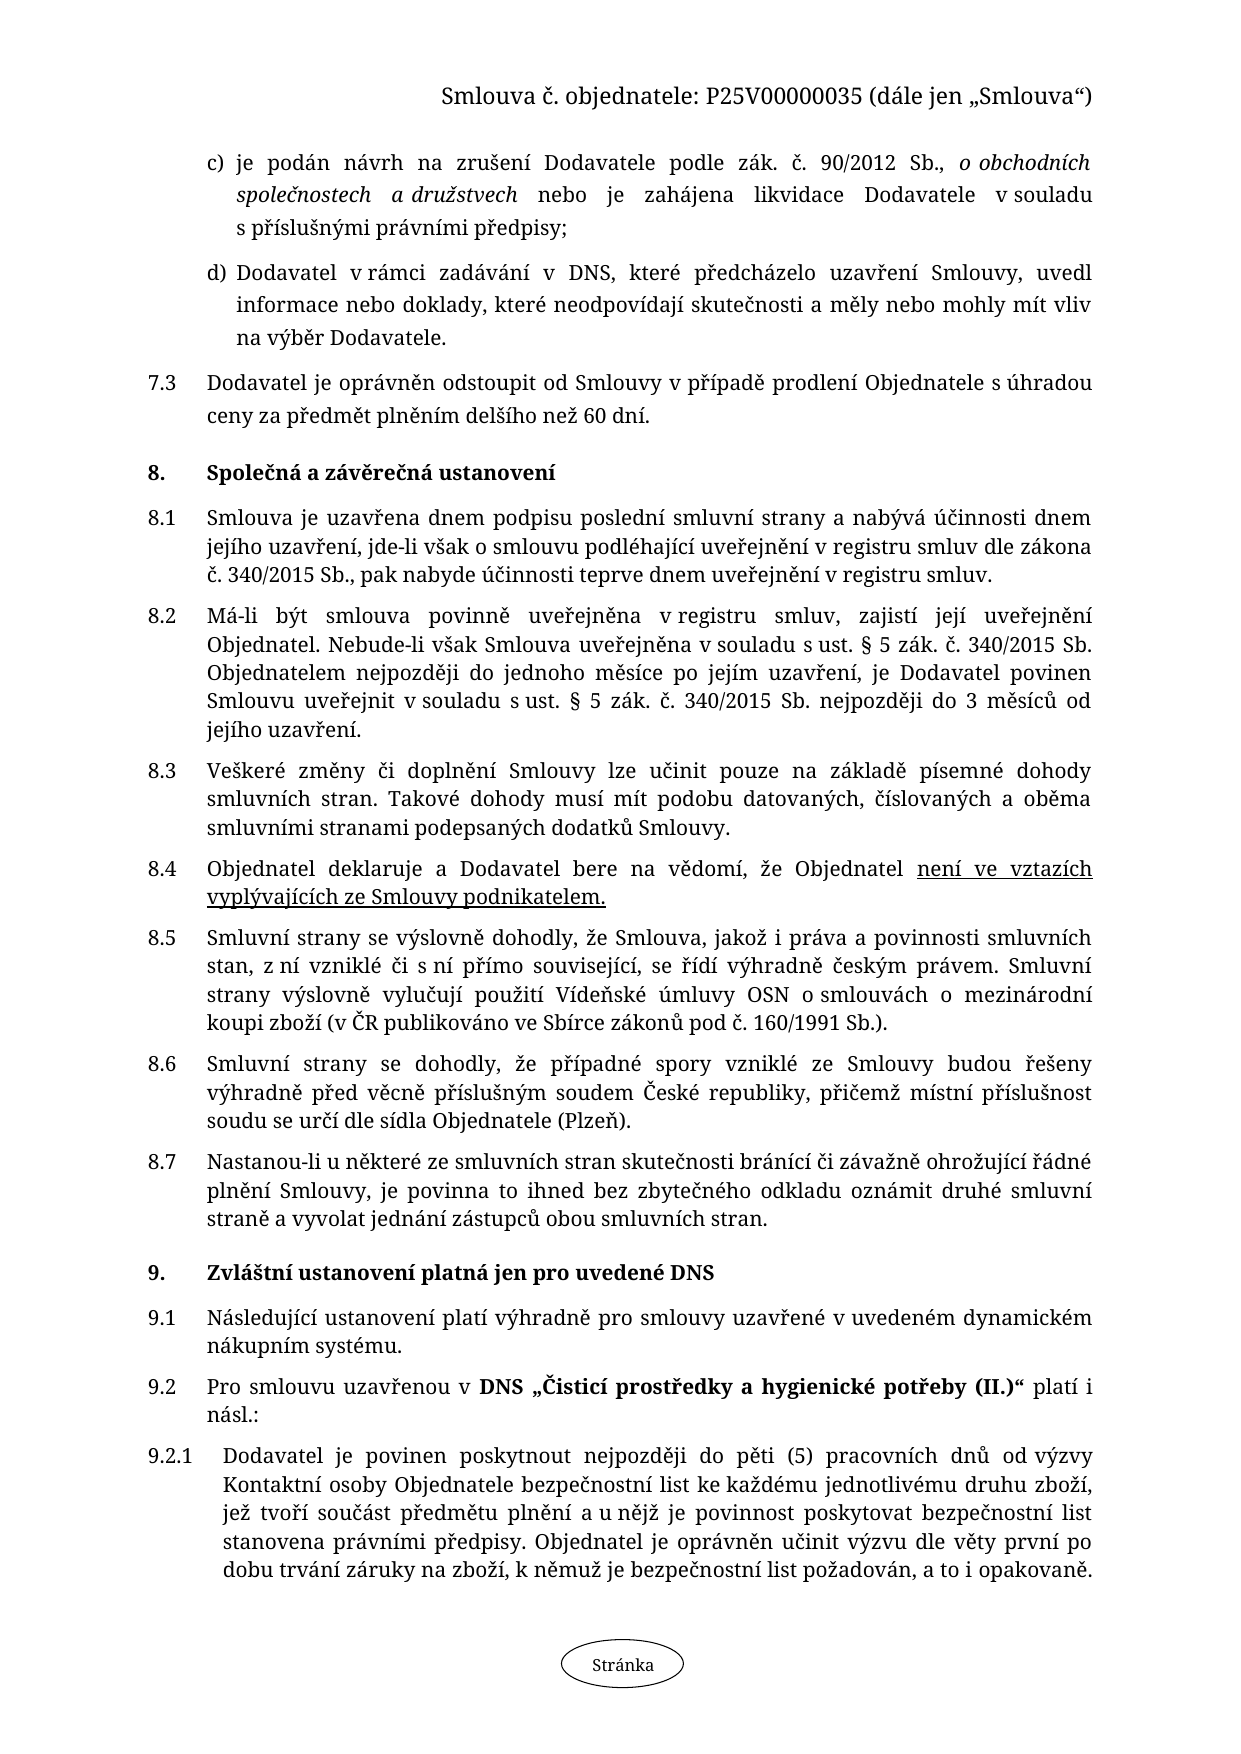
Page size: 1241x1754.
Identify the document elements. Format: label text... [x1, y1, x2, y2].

list Má-li být smlouva povinně uveřejněna v registru smluv, zajistí její uveřejnění Objednatel. Nebude-li však Smlouva uveřejněna v souladu s ust. § 5 zák. č. 340/2015 Sb. Objednatelem nejpozději do jednoho měsíce po jejím uzavření, je Dodavatel povinen Smlouvu uveřejnit v souladu s ust. § 5 zák. č. 340/2015 Sb. nejpozději do 3 měsíců od jejího uzavření. [148, 601, 1093, 743]
list Zvláštní ustanovení platná jen pro uvedené DNS [148, 1258, 1093, 1286]
list Dodavatel je oprávněn odstoupit od Smlouvy v případě prodlení Objednatele s úhradou ceny za předmět plněním delšího než 60 dní. [148, 368, 1093, 429]
list Veškeré změny či doplnění Smlouvy lze učinit pouze na základě písemné dohody smluvních stran. Takové dohody musí mít podobu datovaných, číslovaných a oběma smluvními stranami podepsaných dodatků Smlouvy. [148, 756, 1093, 841]
list Objednatel deklaruje a Dodavatel bere na vědomí, že Objednatel není ve vztazích vyplývajících ze Smlouvy podnikatelem. [148, 854, 1093, 911]
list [148, 1441, 1093, 1584]
list Smlouva je uzavřena dnem podpisu poslední smluvní strany a nabývá účinnosti dnem jejího uzavření, jde-li však o smlouvu podléhající uveřejnění v registru smluv dle zákona č. 340/2015 Sb., pak nabyde účinnosti teprve dnem uveřejnění v registru smluv. [148, 503, 1093, 589]
list je podán návrh na zrušení Dodavatele podle zák. č. 90/2012 Sb., o obchodních společnostech a družstvech nebo je zahájena likvidace Dodavatele v souladu s příslušnými právními předpisy; [207, 148, 1093, 241]
list Dodavatel v rámci zadávání v DNS, které předcházelo uzavření Smlouvy, uvedl informace nebo doklady, které neodpovídají skutečnosti a měly nebo mohly mít vliv na výběr Dodavatele. [207, 258, 1093, 352]
list Pro smlouvu uzavřenou v DNS „Čisticí prostředky a hygienické potřeby (II.)“ platí i násl.: [148, 1372, 1093, 1429]
list Smluvní strany se výslovně dohodly, že Smlouva, jakož i práva a povinnosti smluvních stan, z ní vzniklé či s ní přímo související, se řídí výhradně českým právem. Smluvní strany výslovně vylučují použití Vídeňské úmluvy OSN o smlouvách o mezinárodní koupi zboží (v ČR publikováno ve Sbírce zákonů pod č. 160/1991 Sb.). [148, 923, 1093, 1037]
list Společná a závěrečná ustanovení [148, 458, 1093, 487]
list Nastanou-li u některé ze smluvních stran skutečnosti bránící či závažně ohrožující řádné plnění Smlouvy, je povinna to ihned bez zbytečného odkladu oznámit druhé smluvní straně a vyvolat jednání zástupců obou smluvních stran. [148, 1147, 1093, 1233]
list Následující ustanovení platí výhradně pro smlouvy uzavřené v uvedeném dynamickém nákupním systému. [148, 1303, 1093, 1359]
list Smluvní strany se dohodly, že případné spory vzniklé ze Smlouvy budou řešeny výhradně před věcně příslušným soudem České republiky, přičemž místní příslušnost soudu se určí dle sídla Objednatele (Plzeň). [148, 1049, 1093, 1135]
